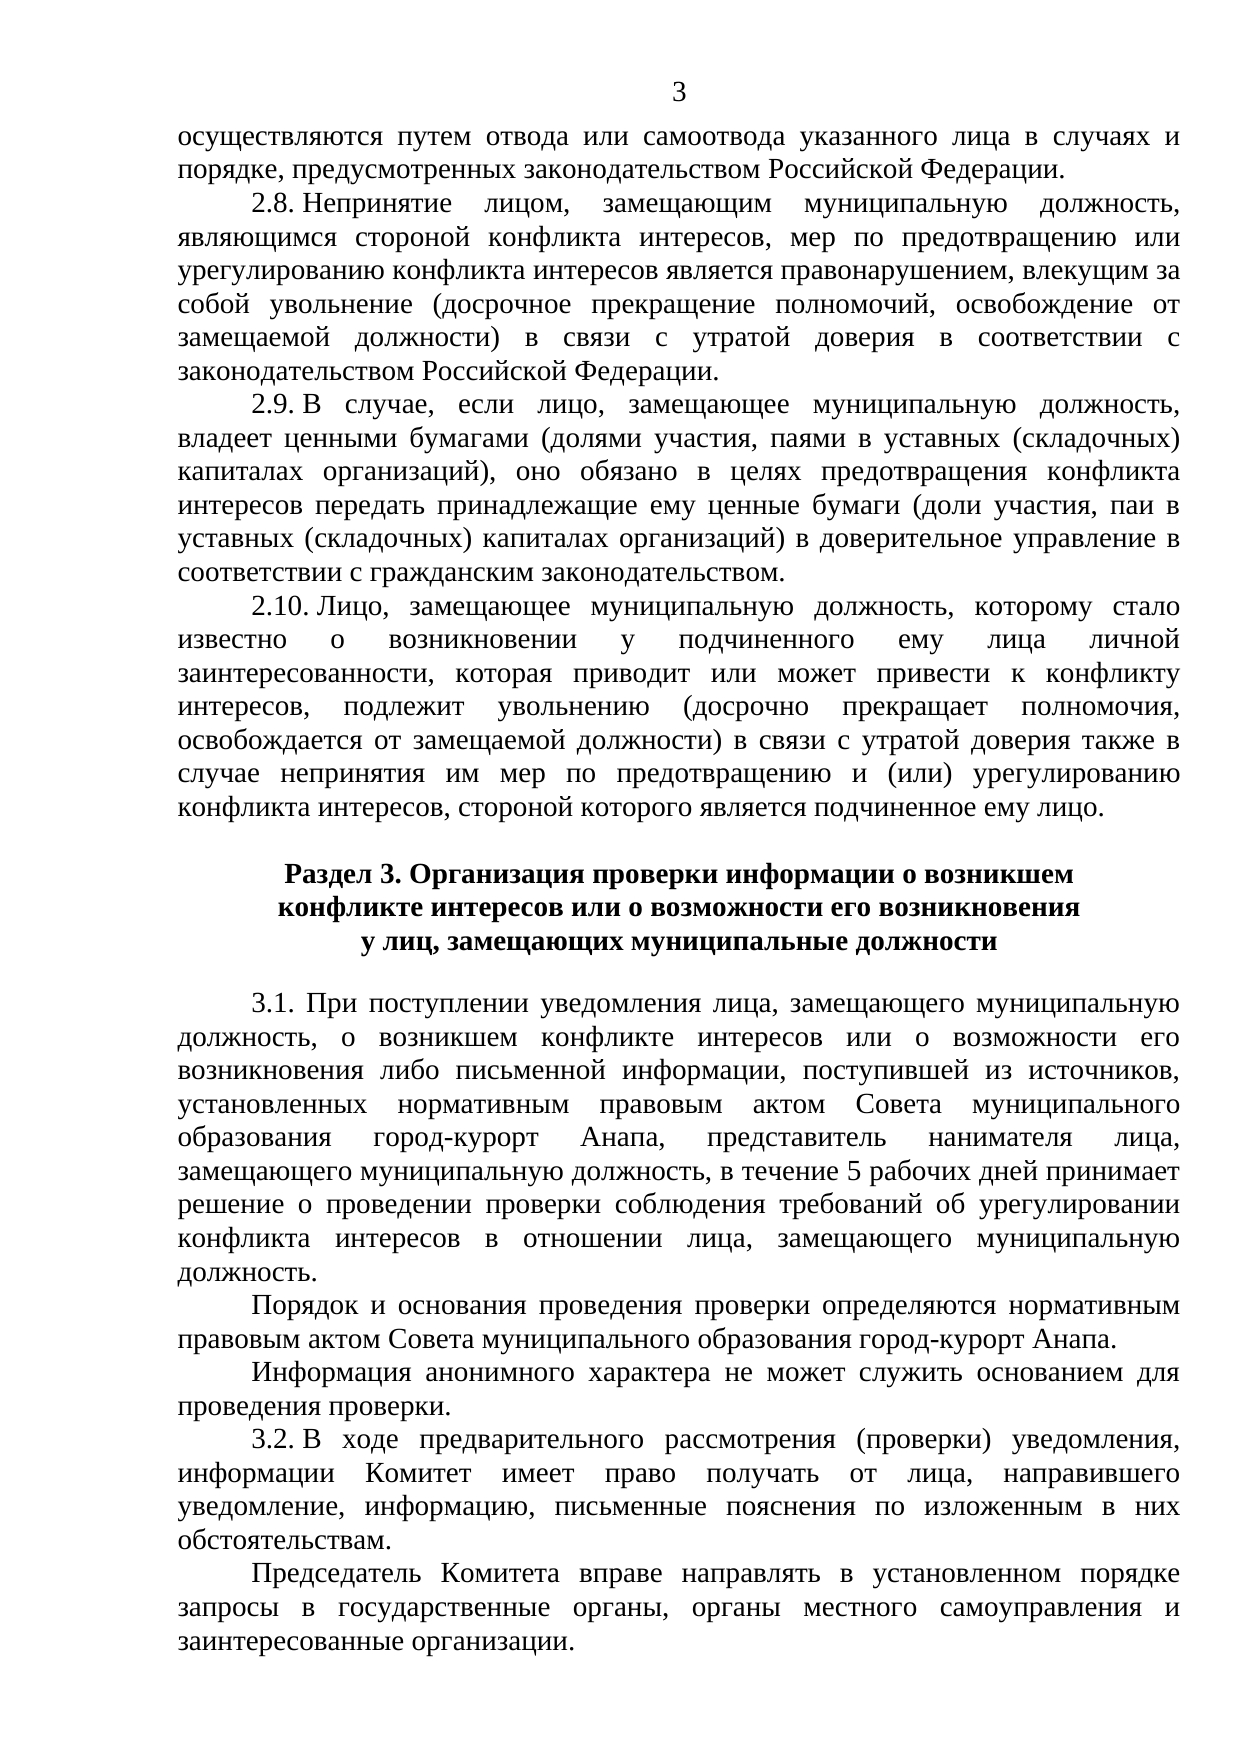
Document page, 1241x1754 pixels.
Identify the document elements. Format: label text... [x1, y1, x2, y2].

text 2.8. Непринятие лицом, замещающим муниципальную должность, являющимся стороной конфликта интересов, мер по предотвращению или урегулированию конфликта интересов является правонарушением, влекущим за собой увольнение (досрочное прекращение полномочий, освобождение от замещаемой должности) в связи с утратой доверия в соответствии с законодательством Российской Федерации. [177, 185, 1181, 386]
subtitle Раздел 3. Организация проверки информации о возникшем [177, 856, 1181, 889]
text Порядок и основания проведения проверки определяются нормативным правовым актом Совета муниципального образования город-курорт Анапа. [177, 1287, 1181, 1354]
subtitle конфликте интересов или о возможности его возникновения [177, 889, 1181, 923]
text Председатель Комитета вправе направлять в установленном порядке запросы в государственные органы, органы местного самоуправления и заинтересованные организации. [177, 1556, 1181, 1656]
text 2.9. В случае, если лицо, замещающее муниципальную должность, владеет ценными бумагами (долями участия, паями в уставных (складочных) капиталах организаций), оно обязано в целях предотвращения конфликта интересов передать принадлежащие ему ценные бумаги (доли участия, паи в уставных (складочных) капиталах организаций) в доверительное управление в соответствии с гражданским законодательством. [177, 386, 1181, 588]
subtitle у лиц, замещающих муниципальные должности [177, 923, 1181, 957]
text 3.2. В ходе предварительного рассмотрения (проверки) уведомления, информации Комитет имеет право получать от лица, направившего уведомление, информацию, письменные пояснения по изложенным в них обстоятельствам. [177, 1421, 1181, 1556]
text 3.1. При поступлении уведомления лица, замещающего муниципальную должность, о возникшем конфликте интересов или о возможности его возникновения либо письменной информации, поступившей из источников, установленных нормативным правовым актом Совета муниципального образования город-курорт Анапа, представитель нанимателя лица, замещающего муниципальную должность, в течение 5 рабочих дней принимает решение о проведении проверки соблюдения требований об урегулировании конфликта интересов в отношении лица, замещающего муниципальную должность. [177, 985, 1181, 1287]
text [177, 118, 1181, 185]
text Информация анонимного характера не может служить основанием для проведения проверки. [177, 1354, 1181, 1421]
text 2.10. Лицо, замещающее муниципальную должность, которому стало известно о возникновении у подчиненного ему лица личной заинтересованности, которая приводит или может привести к конфликту интересов, подлежит увольнению (досрочно прекращает полномочия, освобождается от замещаемой должности) в связи с утратой доверия также в случае непринятия им мер по предотвращению и (или) урегулированию конфликта интересов, стороной которого является подчиненное ему лицо. [177, 588, 1181, 822]
